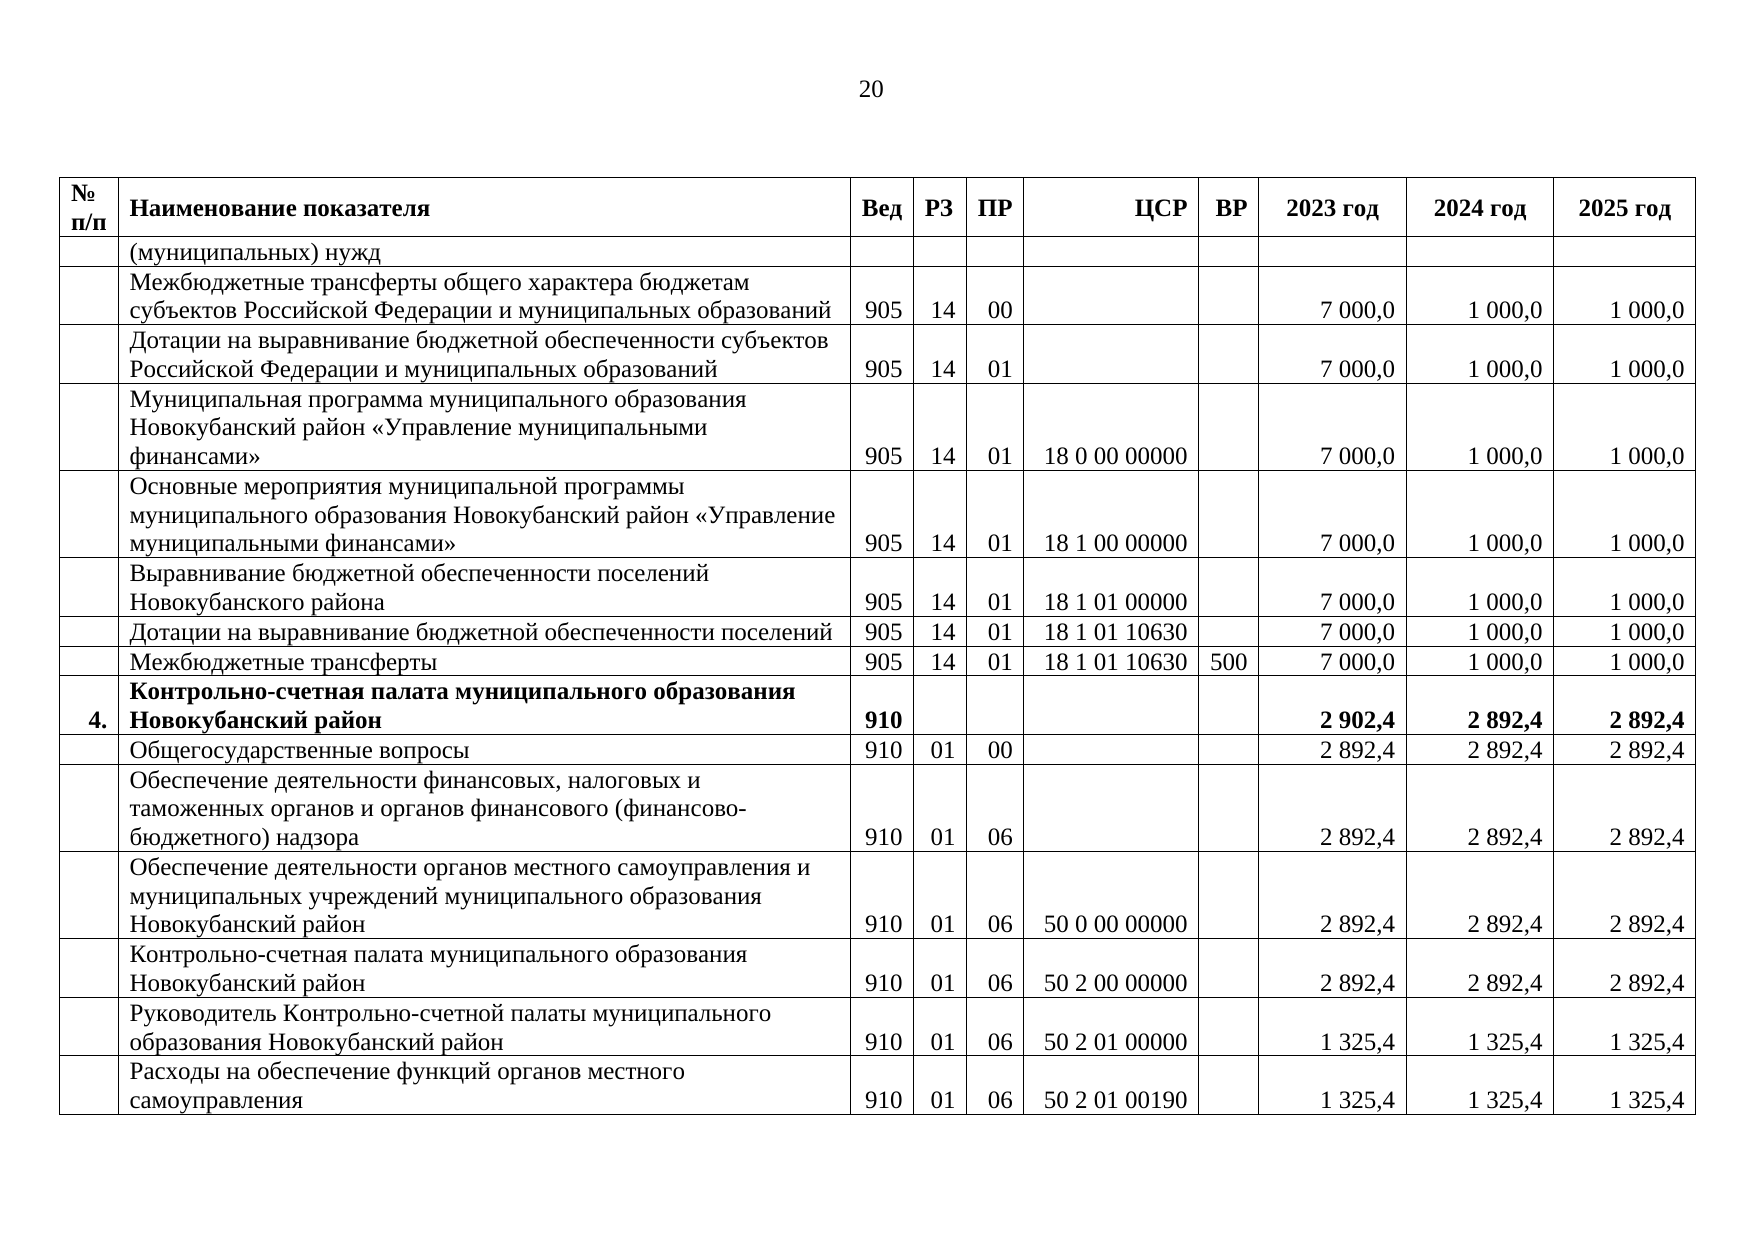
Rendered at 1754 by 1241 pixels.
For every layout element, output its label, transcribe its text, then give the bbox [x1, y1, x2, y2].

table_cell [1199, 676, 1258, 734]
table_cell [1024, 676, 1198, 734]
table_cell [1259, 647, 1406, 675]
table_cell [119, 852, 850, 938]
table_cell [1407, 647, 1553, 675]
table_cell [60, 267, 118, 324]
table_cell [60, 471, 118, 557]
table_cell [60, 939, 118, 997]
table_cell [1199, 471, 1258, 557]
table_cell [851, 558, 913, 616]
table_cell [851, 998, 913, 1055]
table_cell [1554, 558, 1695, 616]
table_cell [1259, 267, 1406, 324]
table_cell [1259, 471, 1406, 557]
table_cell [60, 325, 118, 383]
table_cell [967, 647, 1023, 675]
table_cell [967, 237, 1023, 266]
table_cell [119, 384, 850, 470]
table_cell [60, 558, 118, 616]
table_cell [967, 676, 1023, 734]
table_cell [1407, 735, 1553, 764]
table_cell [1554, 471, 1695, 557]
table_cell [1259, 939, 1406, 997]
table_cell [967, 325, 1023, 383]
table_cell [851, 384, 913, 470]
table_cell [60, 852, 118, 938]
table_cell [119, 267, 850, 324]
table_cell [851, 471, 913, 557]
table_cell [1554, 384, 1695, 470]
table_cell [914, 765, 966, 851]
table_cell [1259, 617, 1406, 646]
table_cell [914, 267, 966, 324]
table_header Наименование показателя [119, 178, 850, 236]
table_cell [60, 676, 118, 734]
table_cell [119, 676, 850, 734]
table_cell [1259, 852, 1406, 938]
table_header Вед [851, 178, 913, 236]
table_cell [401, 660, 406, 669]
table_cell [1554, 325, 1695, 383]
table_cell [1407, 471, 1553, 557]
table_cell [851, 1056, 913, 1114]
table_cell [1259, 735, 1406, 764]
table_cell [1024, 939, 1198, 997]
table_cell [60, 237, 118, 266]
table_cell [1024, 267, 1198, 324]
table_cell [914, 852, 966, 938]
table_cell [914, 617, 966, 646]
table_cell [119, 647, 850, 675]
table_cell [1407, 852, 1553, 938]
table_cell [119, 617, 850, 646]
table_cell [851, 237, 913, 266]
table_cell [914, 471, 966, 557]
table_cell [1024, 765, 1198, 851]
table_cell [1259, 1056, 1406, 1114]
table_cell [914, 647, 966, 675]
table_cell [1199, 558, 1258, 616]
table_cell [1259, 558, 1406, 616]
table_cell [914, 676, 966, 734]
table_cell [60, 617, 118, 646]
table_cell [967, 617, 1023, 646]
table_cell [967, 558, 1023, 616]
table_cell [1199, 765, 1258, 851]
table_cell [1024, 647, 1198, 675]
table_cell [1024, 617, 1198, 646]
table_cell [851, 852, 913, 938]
table_header 2025 год [1554, 178, 1695, 236]
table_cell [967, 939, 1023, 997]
table_header 2023 год [1259, 178, 1406, 236]
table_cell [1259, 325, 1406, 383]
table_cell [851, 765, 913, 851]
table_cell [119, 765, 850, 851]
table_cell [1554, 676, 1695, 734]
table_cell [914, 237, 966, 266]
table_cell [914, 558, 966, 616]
table_header ВР [1199, 178, 1258, 236]
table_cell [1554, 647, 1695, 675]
table_header ПР [967, 178, 1023, 236]
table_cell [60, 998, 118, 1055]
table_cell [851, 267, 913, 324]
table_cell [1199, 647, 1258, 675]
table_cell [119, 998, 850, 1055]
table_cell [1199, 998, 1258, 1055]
table_header № п/п [60, 178, 118, 236]
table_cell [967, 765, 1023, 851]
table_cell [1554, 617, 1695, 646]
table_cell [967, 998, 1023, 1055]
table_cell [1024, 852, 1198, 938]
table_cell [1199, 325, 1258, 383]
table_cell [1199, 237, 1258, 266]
table_header ЦСР [1024, 178, 1198, 236]
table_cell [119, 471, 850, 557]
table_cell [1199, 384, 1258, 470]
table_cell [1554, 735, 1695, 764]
table_header РЗ [914, 178, 966, 236]
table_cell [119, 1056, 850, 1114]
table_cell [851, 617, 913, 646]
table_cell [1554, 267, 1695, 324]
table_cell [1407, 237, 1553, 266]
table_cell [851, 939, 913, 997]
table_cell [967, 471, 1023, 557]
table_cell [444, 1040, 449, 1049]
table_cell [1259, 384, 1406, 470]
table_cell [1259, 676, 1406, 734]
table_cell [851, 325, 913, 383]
table_header 2024 год [1407, 178, 1553, 236]
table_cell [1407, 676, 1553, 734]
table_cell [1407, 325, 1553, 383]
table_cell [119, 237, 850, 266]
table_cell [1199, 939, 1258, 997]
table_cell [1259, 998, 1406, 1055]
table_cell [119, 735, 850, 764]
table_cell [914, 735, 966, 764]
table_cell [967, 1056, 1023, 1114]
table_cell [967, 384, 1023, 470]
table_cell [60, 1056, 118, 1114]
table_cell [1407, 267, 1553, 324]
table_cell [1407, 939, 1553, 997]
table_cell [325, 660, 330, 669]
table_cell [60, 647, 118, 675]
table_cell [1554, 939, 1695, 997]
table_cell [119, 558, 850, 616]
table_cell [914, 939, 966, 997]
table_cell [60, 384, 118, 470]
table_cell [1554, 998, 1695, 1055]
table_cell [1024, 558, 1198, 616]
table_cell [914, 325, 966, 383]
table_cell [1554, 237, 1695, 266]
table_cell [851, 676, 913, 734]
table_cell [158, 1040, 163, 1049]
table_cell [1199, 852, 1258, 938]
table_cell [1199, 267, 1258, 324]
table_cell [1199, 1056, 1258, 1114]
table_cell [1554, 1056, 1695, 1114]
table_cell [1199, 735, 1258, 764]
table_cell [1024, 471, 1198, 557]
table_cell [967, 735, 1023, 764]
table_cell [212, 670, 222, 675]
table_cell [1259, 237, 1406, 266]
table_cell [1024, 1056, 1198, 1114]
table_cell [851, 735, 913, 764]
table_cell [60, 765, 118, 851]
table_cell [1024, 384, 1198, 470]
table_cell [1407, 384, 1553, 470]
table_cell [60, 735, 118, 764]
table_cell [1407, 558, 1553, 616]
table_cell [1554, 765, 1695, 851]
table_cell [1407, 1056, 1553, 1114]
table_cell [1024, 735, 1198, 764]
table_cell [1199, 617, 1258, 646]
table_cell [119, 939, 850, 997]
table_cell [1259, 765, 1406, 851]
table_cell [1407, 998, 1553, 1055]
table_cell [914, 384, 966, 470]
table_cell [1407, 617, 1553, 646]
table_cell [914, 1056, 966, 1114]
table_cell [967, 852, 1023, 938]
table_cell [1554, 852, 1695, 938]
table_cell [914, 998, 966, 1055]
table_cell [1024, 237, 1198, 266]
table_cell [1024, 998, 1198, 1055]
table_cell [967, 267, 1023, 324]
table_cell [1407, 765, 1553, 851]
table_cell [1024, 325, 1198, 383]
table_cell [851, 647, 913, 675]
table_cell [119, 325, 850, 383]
